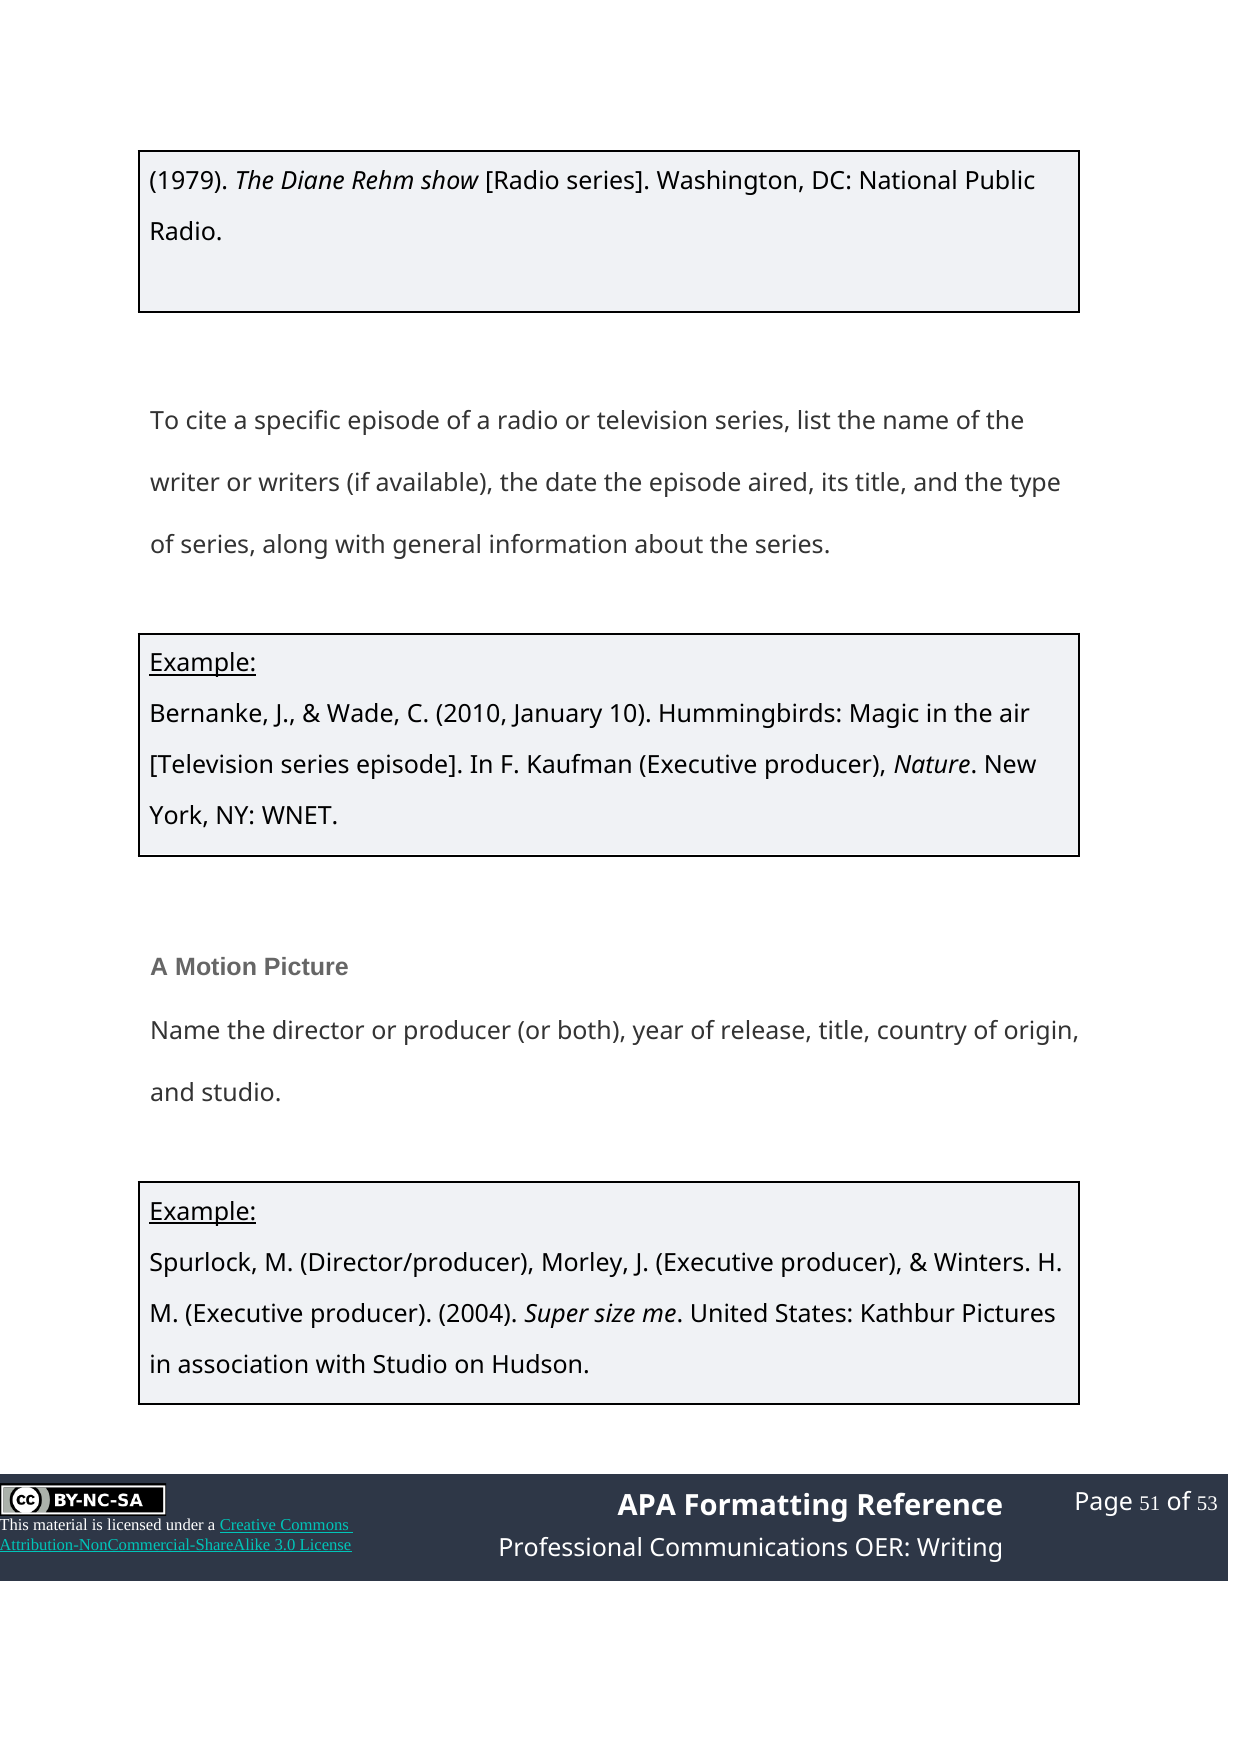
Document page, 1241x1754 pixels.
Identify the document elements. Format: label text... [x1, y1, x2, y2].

table_header Example: Bernanke, J., & Wade, C. (2010, January 10). Hummingbirds: Magic in the air [Television series episode]. In F. Kaufman (Executive producer), Nature. New York, NY: WNET. [140, 635, 1078, 854]
picture [0, 1483, 167, 1516]
text Name the director or producer (or both), year of release, title, country of origin, and studio. [150, 1013, 1090, 1109]
subtitle A Motion Picture [150, 952, 1090, 981]
text To cite a specific episode of a radio or television series, list the name of the writer or writers (if available), the date the episode aired, its title, and the type of series, along with general information about the series. [150, 403, 1090, 561]
